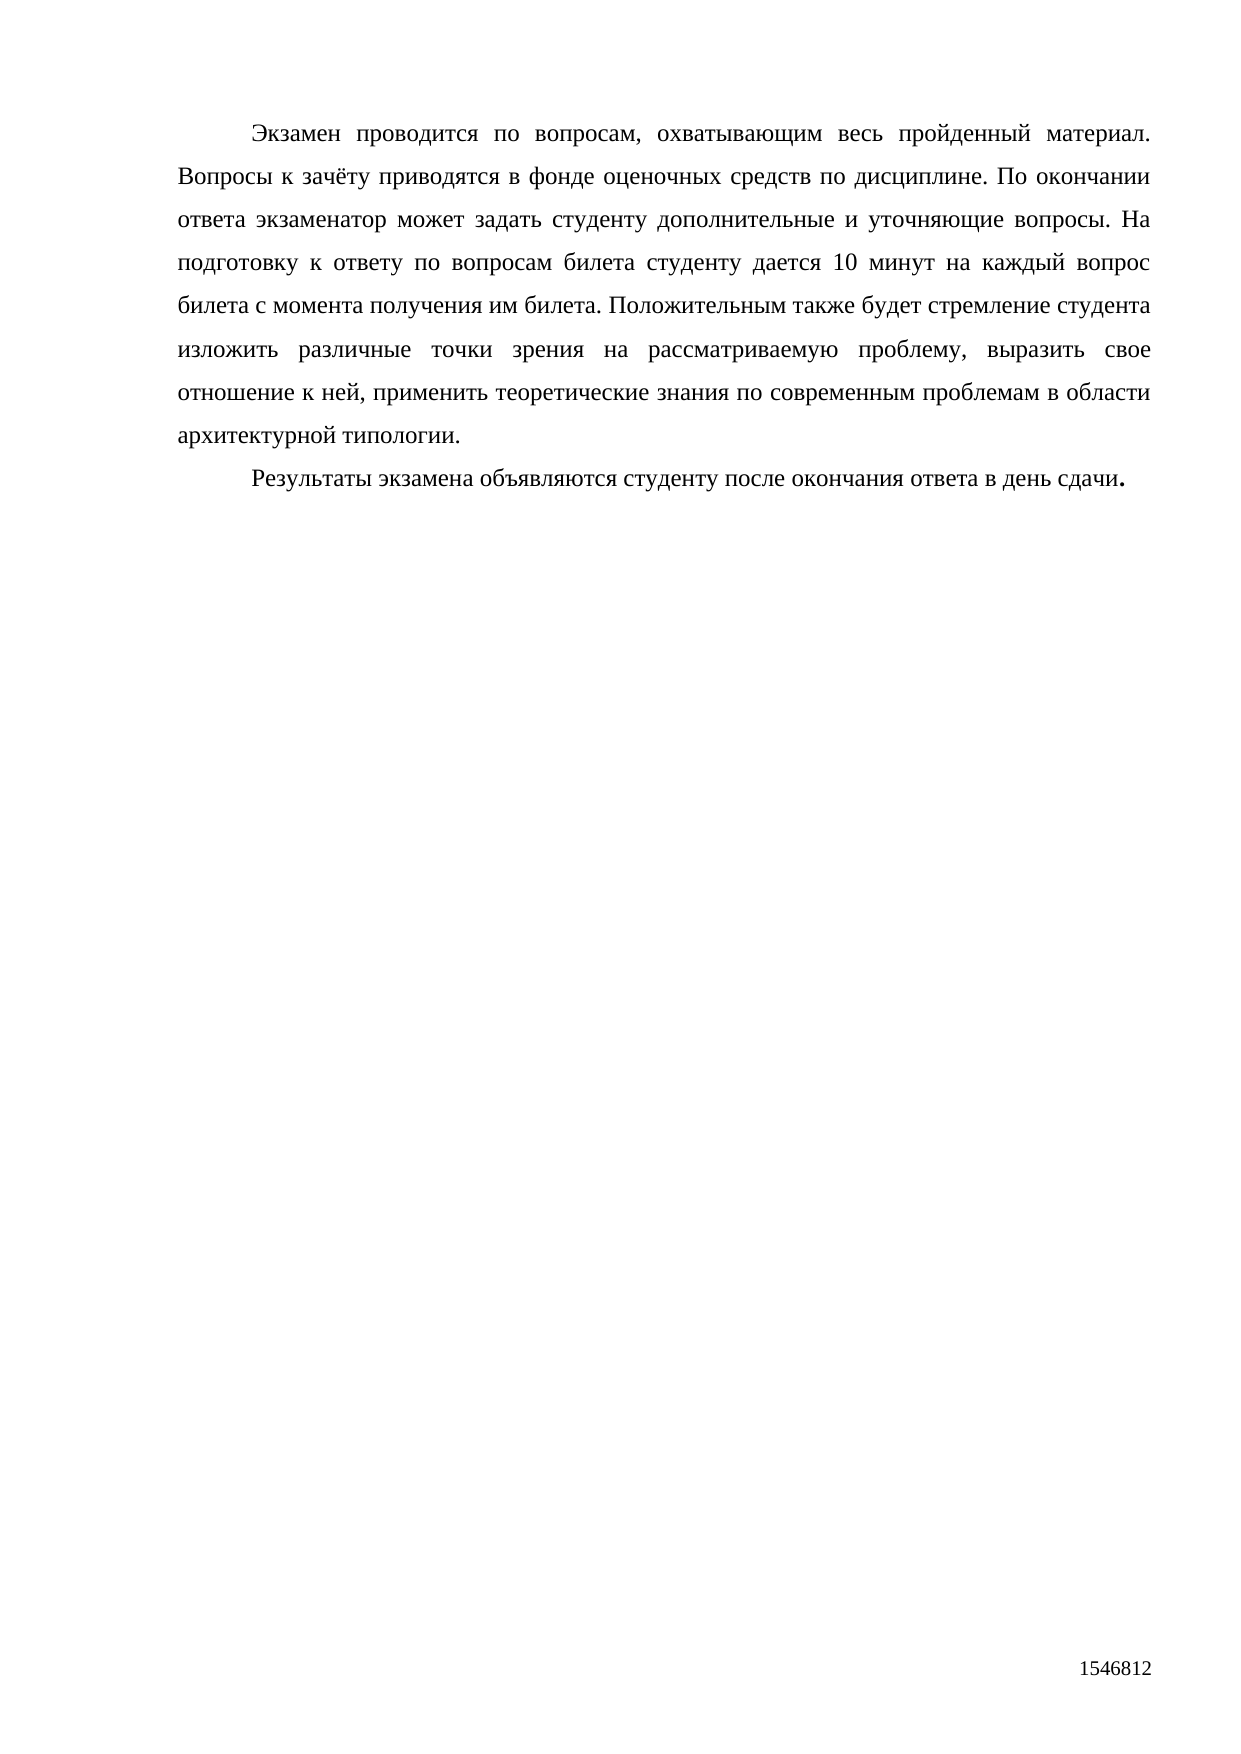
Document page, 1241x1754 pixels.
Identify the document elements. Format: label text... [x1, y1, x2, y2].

text Результаты экзамена объявляются студенту после окончания ответа в день сдачи. [177, 463, 1152, 492]
text Экзамен проводится по вопросам, охватывающим весь пройденный материал. Вопросы к зачёту приводятся в фонде оценочных средств по дисциплине. По окончании ответа экзаменатор может задать студенту дополнительные и уточняющие вопросы. На подготовку к ответу по вопросам билета студенту дается 10 минут на каждый вопрос билета с момента получения им билета. Положительным также будет стремление студента изложить различные точки зрения на рассматриваемую проблему, выразить свое отношение к ней, применить теоретические знания по современным проблемам в области архитектурной типологии. [177, 118, 1152, 449]
